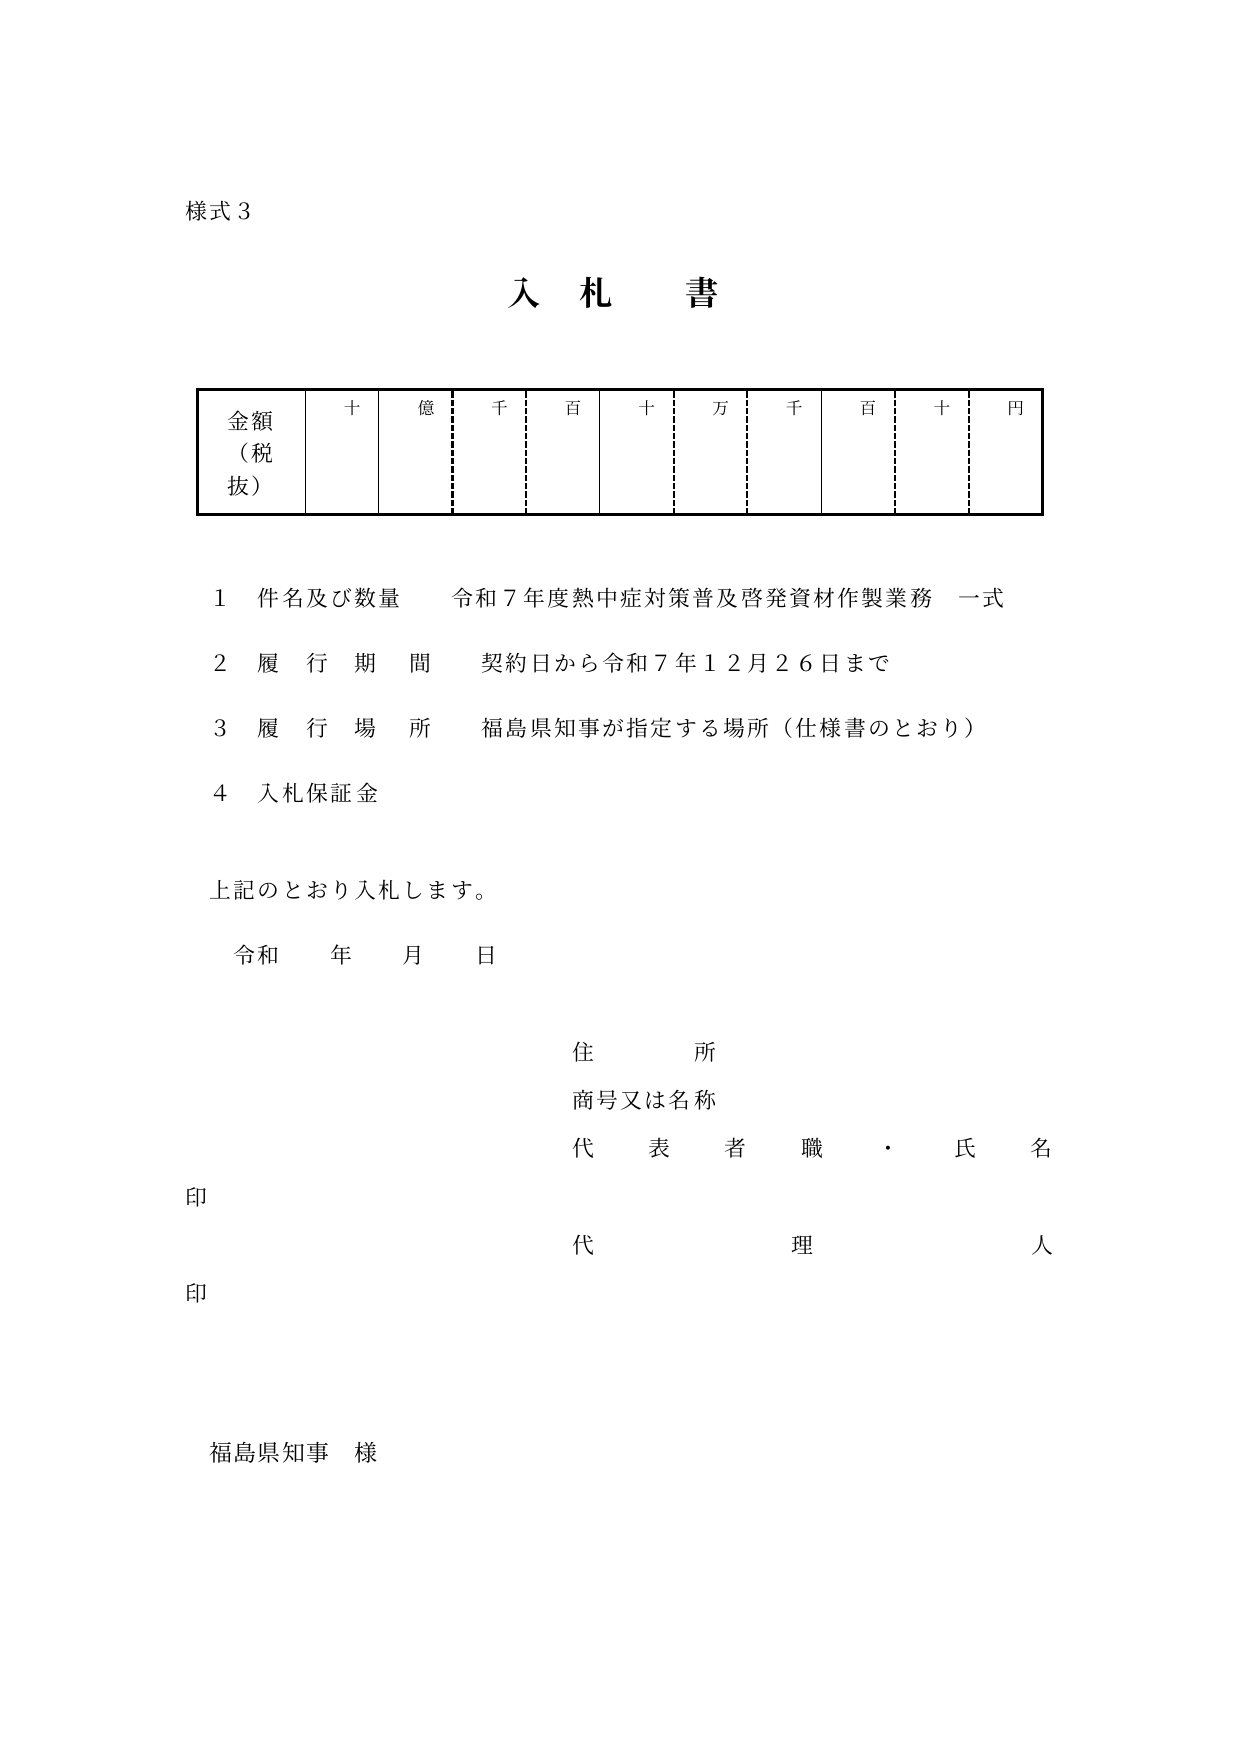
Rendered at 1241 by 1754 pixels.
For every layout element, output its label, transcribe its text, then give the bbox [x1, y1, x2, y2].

text 代表者職・氏名 印 [185, 1131, 1055, 1212]
text 福島県知事 様 [185, 1419, 1055, 1484]
table_header 金額 （税抜） [199, 391, 305, 513]
text 代理人 印 [185, 1228, 1055, 1308]
table_header 百 [822, 391, 895, 513]
text 上記のとおり入札します。 [185, 873, 1055, 905]
text ２ 履行期間 契約日から令和７年１２月２６日まで [185, 646, 1055, 678]
table_header 千 [453, 391, 526, 513]
table_header 万 [674, 391, 747, 513]
text 令和 年 月 日 [185, 937, 1034, 970]
table_header 百 [526, 391, 599, 513]
subtitle 入札書 [185, 258, 1055, 323]
text ３ 履行場所 福島県知事が指定する場所（仕様書のとおり） [185, 711, 1055, 743]
table_header 億 [379, 391, 452, 513]
table_header 十 [895, 391, 968, 513]
table_header 円 [969, 391, 1041, 513]
table_header 千 [747, 391, 821, 513]
table_header 十 [306, 391, 378, 513]
text 住 所 [185, 1035, 1055, 1067]
text １ 件名及び数量 令和７年度熱中症対策普及啓発資材作製業務 一式 [206, 581, 1055, 613]
table_header 十 [600, 391, 673, 513]
text 様式３ [185, 194, 1055, 226]
text 商号又は名称 [185, 1083, 1055, 1115]
text ４ 入札保証金 [185, 776, 1055, 808]
